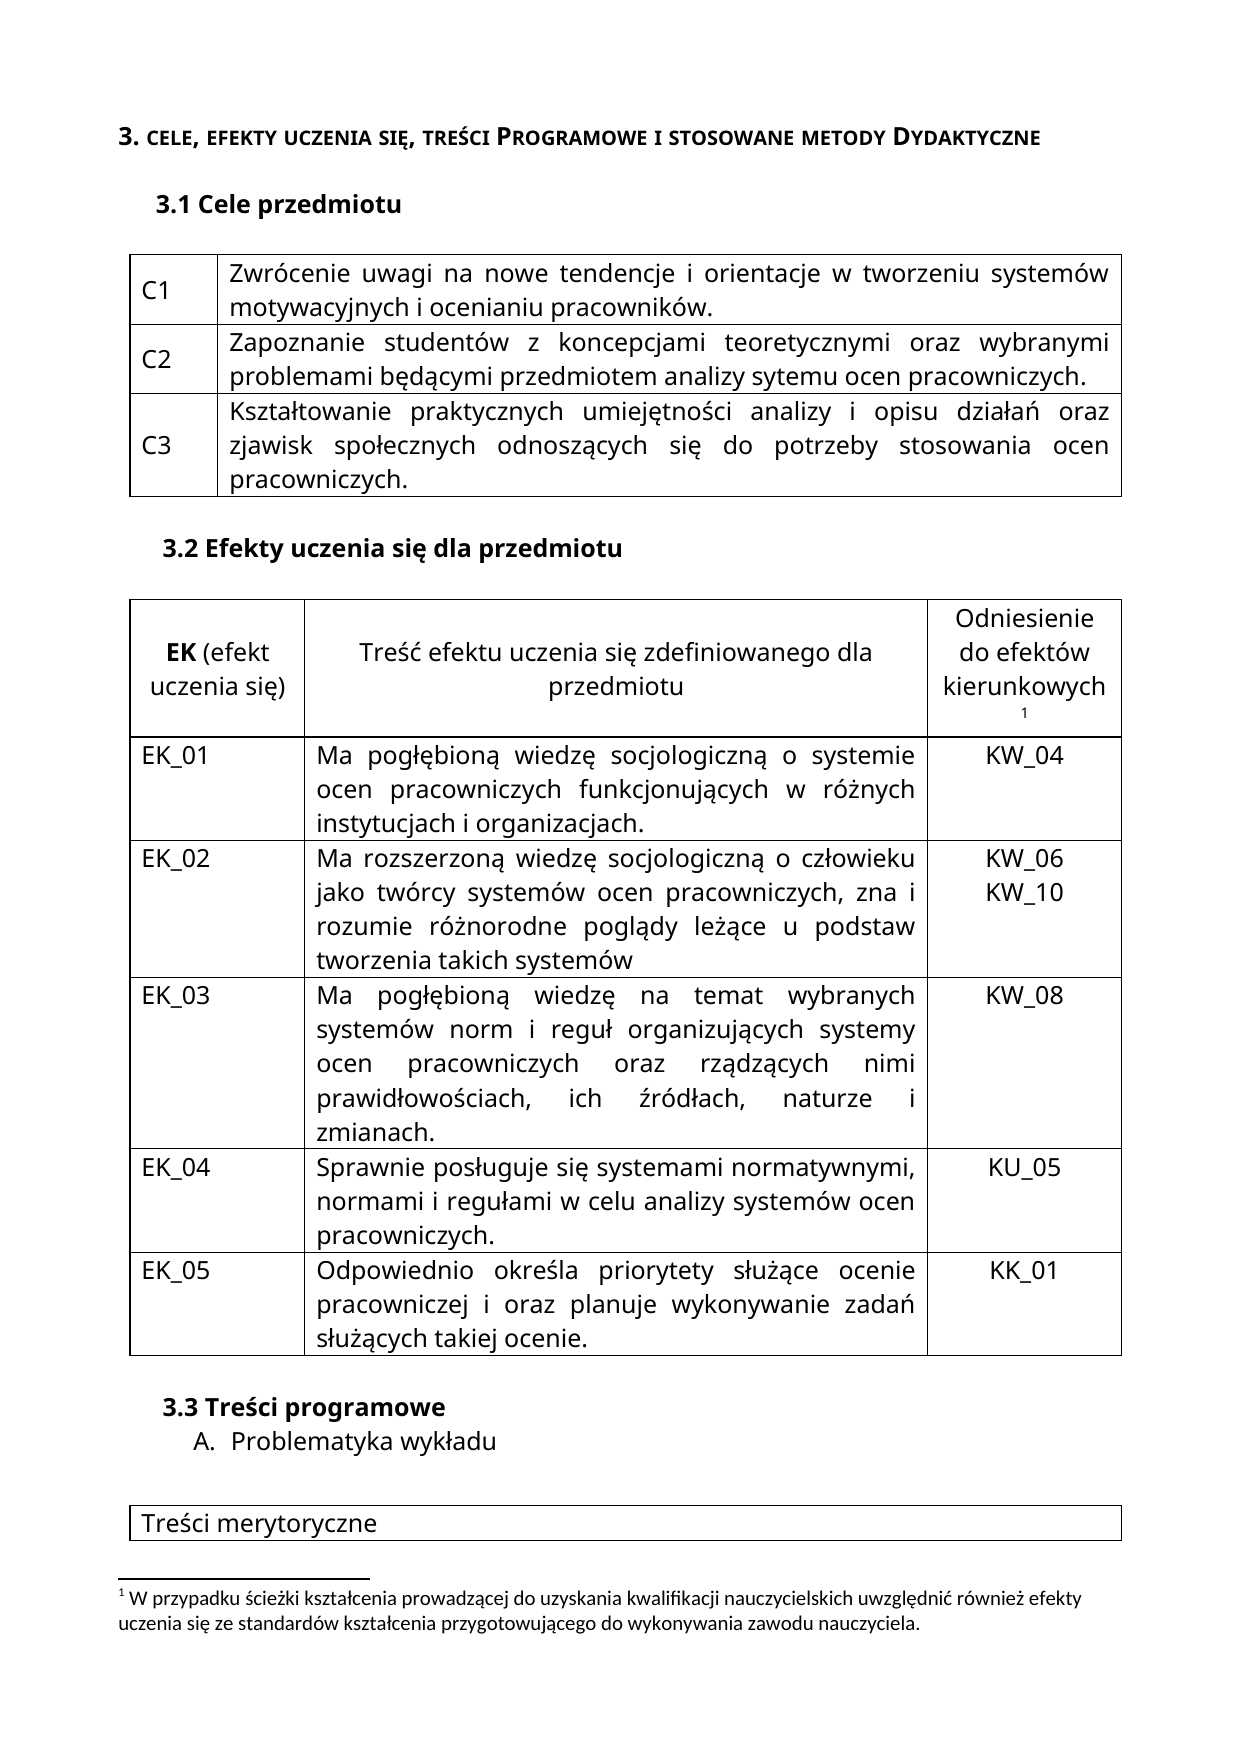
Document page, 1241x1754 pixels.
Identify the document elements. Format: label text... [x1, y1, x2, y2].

table_cell KW_06 KW_10 [928, 841, 1121, 977]
table_cell Ma rozszerzoną wiedzę socjologiczną o człowieku jako twórcy systemów ocen pracowniczych, zna i rozumie różnorodne poglądy leżące u podstaw tworzenia takich systemów [305, 841, 927, 977]
table_cell EK_05 [131, 1253, 304, 1355]
table_header Treści merytoryczne [131, 1506, 1121, 1540]
table_cell Zapoznanie studentów z koncepcjami teoretycznymi oraz wybranymi problemami będącymi przedmiotem analizy sytemu ocen pracowniczych. [218, 325, 1121, 393]
table_cell EK_02 [131, 841, 304, 977]
text 3.2 Efekty uczenia się dla przedmiotu [162, 531, 1122, 565]
table_header Treść efektu uczenia się zdefiniowanego dla przedmiotu [305, 600, 927, 736]
table_cell KW_04 [928, 738, 1121, 840]
table_cell KW_08 [928, 978, 1121, 1148]
table_cell EK_04 [131, 1149, 304, 1252]
table_header Zwrócenie uwagi na nowe tendencje i orientacje w tworzeniu systemów motywacyjnych i ocenianiu pracowników. [218, 255, 1121, 323]
table_cell EK_03 [131, 978, 304, 1148]
table_cell C3 [131, 394, 217, 496]
table_cell Kształtowanie praktycznych umiejętności analizy i opisu działań oraz zjawisk społecznych odnoszących się do potrzeby stosowania ocen pracowniczych. [218, 394, 1121, 496]
text 3. cele, efekty uczenia się, treści Programowe i stosowane metody Dydaktyczne [118, 118, 1122, 152]
text 3.1 Cele przedmiotu [156, 186, 1122, 220]
list Problematyka wykładu [193, 1424, 1122, 1458]
list 3.3 Treści programowe [162, 1390, 1122, 1424]
table_cell KK_01 [928, 1253, 1121, 1355]
table_cell EK_01 [131, 738, 304, 840]
table_header EK (efekt uczenia się) [131, 600, 304, 736]
table_cell Odpowiednio określa priorytety służące ocenie pracowniczej i oraz planuje wykonywanie zadań służących takiej ocenie. [305, 1253, 927, 1355]
table_header Odniesienie do efektów kierunkowych [928, 600, 1121, 736]
table_cell Sprawnie posługuje się systemami normatywnymi, normami i regułami w celu analizy systemów ocen pracowniczych. [305, 1149, 927, 1252]
table_cell C2 [131, 325, 217, 393]
table_cell Ma pogłębioną wiedzę na temat wybranych systemów norm i reguł organizujących systemy ocen pracowniczych oraz rządzących nimi prawidłowościach, ich źródłach, naturze i zmianach. [305, 978, 927, 1148]
table_cell Ma pogłębioną wiedzę socjologiczną o systemie ocen pracowniczych funkcjonujących w różnych instytucjach i organizacjach. [305, 738, 927, 840]
table_cell KU_05 [928, 1149, 1121, 1252]
table_header C1 [131, 255, 217, 323]
